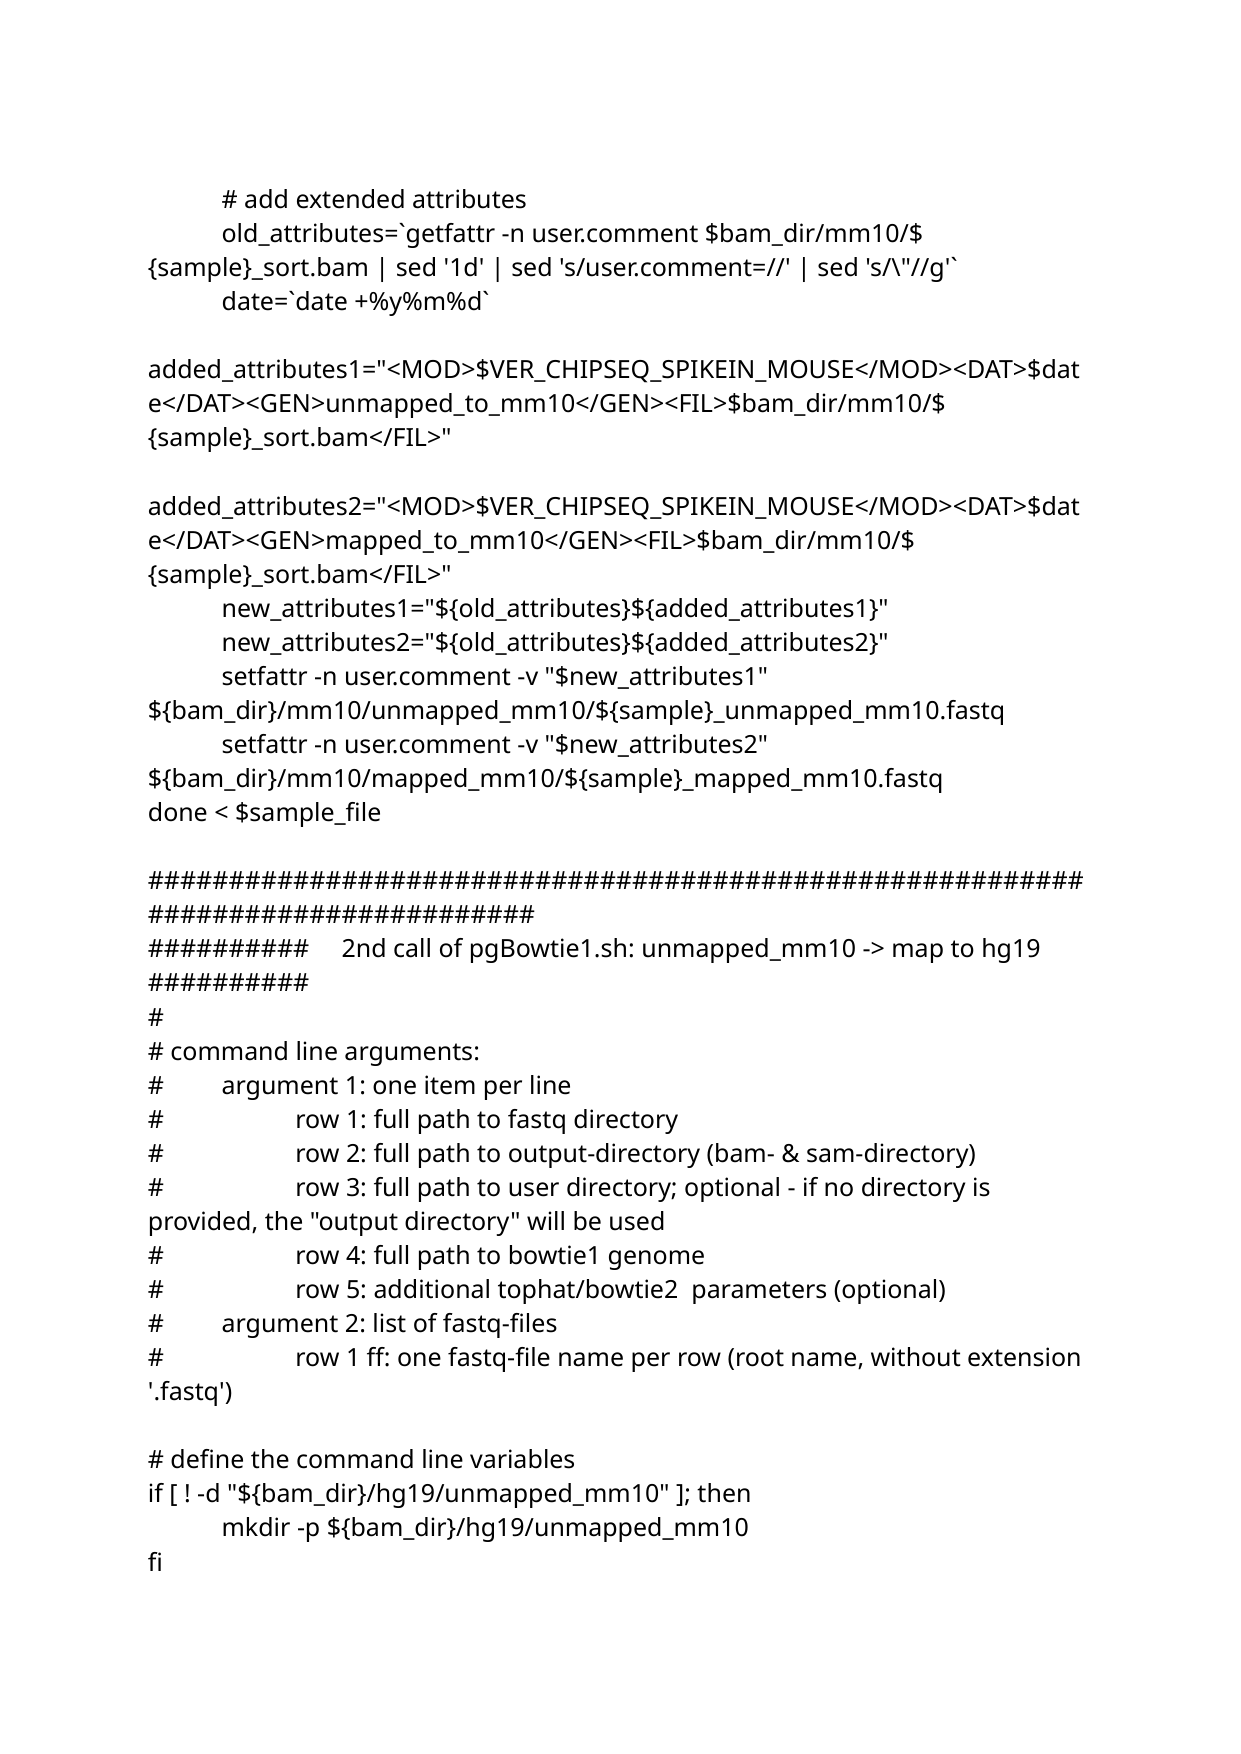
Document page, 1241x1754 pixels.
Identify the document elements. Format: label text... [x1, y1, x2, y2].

text added_attributes2="<MOD>$VER_CHIPSEQ_SPIKEIN_MOUSE</MOD><DAT>$date</DAT><GEN>mapped_to_mm10</GEN><FIL>$bam_dir/mm10/${sample}_sort.bam</FIL>" [148, 454, 1093, 590]
text # argument 1: one item per line [148, 1067, 1093, 1101]
text done < $sample_file [148, 795, 1093, 829]
text # row 1: full path to fastq directory [148, 1101, 1093, 1135]
text # define the command line variables [148, 1442, 1093, 1476]
text new_attributes1="${old_attributes}${added_attributes1}" [148, 590, 1093, 624]
text # row 1 ff: one fastq-file name per row (root name, without extension '.fastq') [148, 1340, 1093, 1408]
text ########## 2nd call of pgBowtie1.sh: unmapped_mm10 -> map to hg19 ########## [148, 931, 1093, 999]
text date=`date +%y%m%d` [148, 284, 1093, 318]
text # command line arguments: [148, 1033, 1093, 1067]
text if [ ! -d "${bam_dir}/hg19/unmapped_mm10" ]; then [148, 1476, 1093, 1510]
text mkdir -p ${bam_dir}/hg19/unmapped_mm10 [148, 1510, 1093, 1544]
text # add extended attributes [148, 182, 1093, 216]
text ################################################################################## [148, 863, 1093, 931]
text old_attributes=`getfattr -n user.comment $bam_dir/mm10/${sample}_sort.bam | sed '1d' | sed 's/user.comment=//' | sed 's/\"//g'` [148, 216, 1093, 284]
text fi [148, 1544, 1093, 1578]
text # row 2: full path to output-directory (bam- & sam-directory) [148, 1135, 1093, 1169]
text new_attributes2="${old_attributes}${added_attributes2}" [148, 624, 1093, 658]
text setfattr -n user.comment -v "$new_attributes1" ${bam_dir}/mm10/unmapped_mm10/${sample}_unmapped_mm10.fastq [148, 658, 1093, 727]
text # row 3: full path to user directory; optional - if no directory is provided, the "output directory" will be used [148, 1169, 1093, 1238]
text # argument 2: list of fastq-files [148, 1306, 1093, 1340]
text # row 4: full path to bowtie1 genome [148, 1238, 1093, 1272]
text setfattr -n user.comment -v "$new_attributes2" ${bam_dir}/mm10/mapped_mm10/${sample}_mapped_mm10.fastq [148, 727, 1093, 795]
text # row 5: additional tophat/bowtie2 parameters (optional) [148, 1272, 1093, 1306]
text # [148, 999, 1093, 1033]
text added_attributes1="<MOD>$VER_CHIPSEQ_SPIKEIN_MOUSE</MOD><DAT>$date</DAT><GEN>unmapped_to_mm10</GEN><FIL>$bam_dir/mm10/${sample}_sort.bam</FIL>" [148, 318, 1093, 454]
